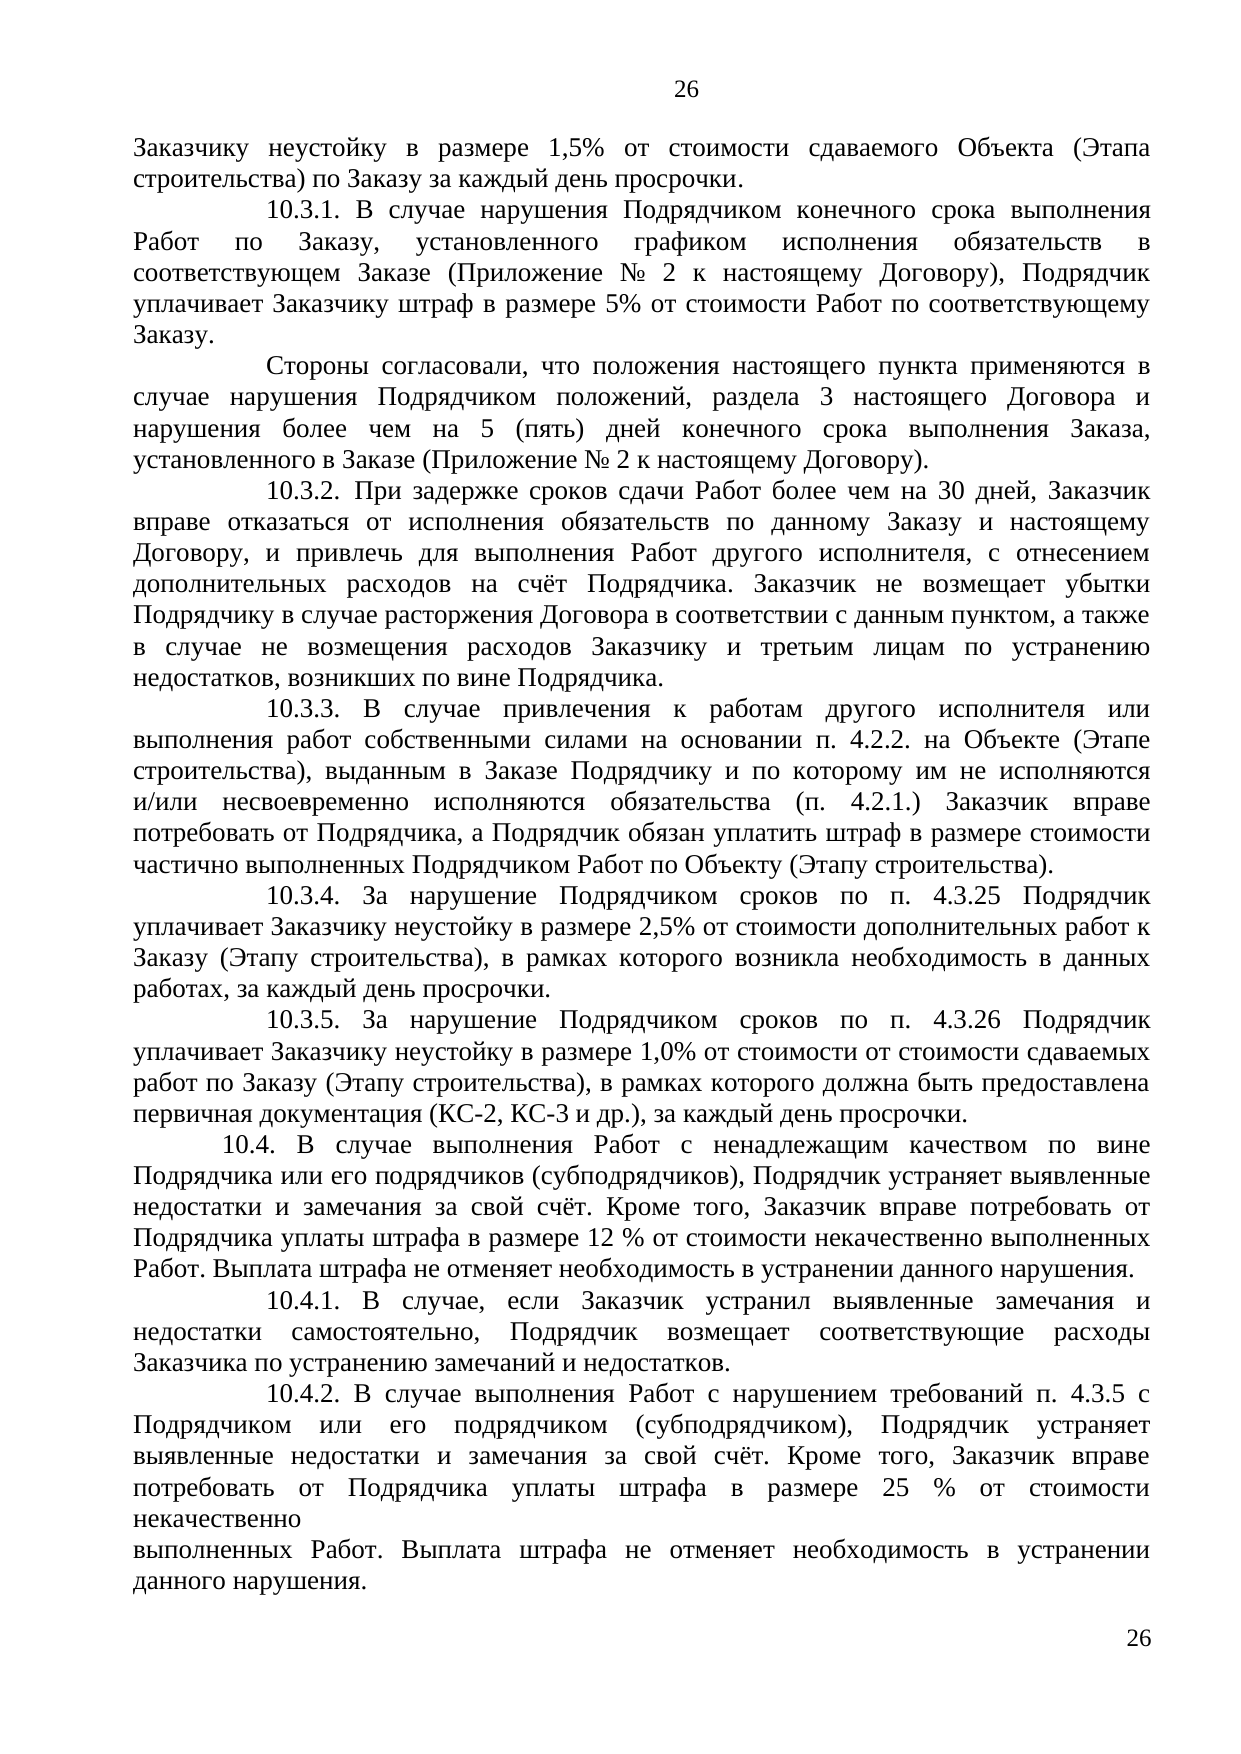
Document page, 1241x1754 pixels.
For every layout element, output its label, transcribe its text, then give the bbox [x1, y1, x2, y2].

text 10.4. В случае выполнения Работ с ненадлежащим качеством по вине Подрядчика или его подрядчиков (субподрядчиков), Подрядчик устраняет выявленные недостатки и замечания за свой счёт. Кроме того, Заказчик вправе потребовать от Подрядчика уплаты штрафа в размере 12 % от стоимости некачественно выполненных Работ. Выплата штрафа не отменяет необходимость в устранении данного нарушения. [133, 1128, 1152, 1284]
text 10.3.3. В случае привлечения к работам другого исполнителя или выполнения работ собственными силами на основании п. 4.2.2. на Объекте (Этапе строительства), выданным в Заказе Подрядчику и по которому им не исполняются и/или несвоевременно исполняются обязательства (п. 4.2.1.) Заказчик вправе потребовать от Подрядчика, а Подрядчик обязан уплатить штраф в размере стоимости частично выполненных Подрядчиком Работ по Объекту (Этапу строительства). [133, 692, 1152, 879]
text 10.3.5. За нарушение Подрядчиком сроков по п. 4.3.26 Подрядчик уплачивает Заказчику неустойку в размере 1,0% от стоимости от стоимости сдаваемых работ по Заказу (Этапу строительства), в рамках которого должна быть предоставлена первичная документация (КС-2, КС-3 и др.), за каждый день просрочки. [133, 1003, 1152, 1128]
text выполненных Работ. Выплата штрафа не отменяет необходимость в устранении данного нарушения. [133, 1533, 1152, 1595]
text 10.3.1. В случае нарушения Подрядчиком конечного срока выполнения Работ по Заказу, установленного графиком исполнения обязательств в соответствующем Заказе (Приложение № 2 к настоящему Договору), Подрядчик уплачивает Заказчику штраф в размере 5% от стоимости Работ по соответствующему Заказу. [133, 194, 1152, 349]
text 10.4.2. В случае выполнения Работ с нарушением требований п. 4.3.5 с Подрядчиком или его подрядчиком (субподрядчиком), Подрядчик устраняет выявленные недостатки и замечания за свой счёт. Кроме того, Заказчик вправе потребовать от Подрядчика уплаты штрафа в размере 25 % от стоимости некачественно [133, 1377, 1152, 1533]
text 10.3.2. При задержке сроков сдачи Работ более чем на 30 дней, Заказчик вправе отказаться от исполнения обязательств по данному Заказу и настоящему Договору, и привлечь для выполнения Работ другого исполнителя, с отнесением дополнительных расходов на счёт Подрядчика. Заказчик не возмещает убытки Подрядчику в случае расторжения Договора в соответствии с данным пунктом, а также в случае не возмещения расходов Заказчику и третьим лицам по устранению недостатков, возникших по вине Подрядчика. [133, 474, 1152, 692]
text Стороны согласовали, что положения настоящего пункта применяются в случае нарушения Подрядчиком положений, раздела 3 настоящего Договора и нарушения более чем на 5 (пять) дней конечного срока выполнения Заказа, установленного в Заказе (Приложение № 2 к настоящему Договору). [133, 349, 1152, 474]
text 10.3.4. За нарушение Подрядчиком сроков по п. 4.3.25 Подрядчик уплачивает Заказчику неустойку в размере 2,5% от стоимости дополнительных работ к Заказу (Этапу строительства), в рамках которого возникла необходимость в данных работах, за каждый день просрочки. [133, 879, 1152, 1003]
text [133, 131, 1152, 194]
text 10.4.1. В случае, если Заказчик устранил выявленные замечания и недостатки самостоятельно, Подрядчик возмещает соответствующие расходы Заказчика по устранению замечаний и недостатков. [133, 1284, 1152, 1377]
